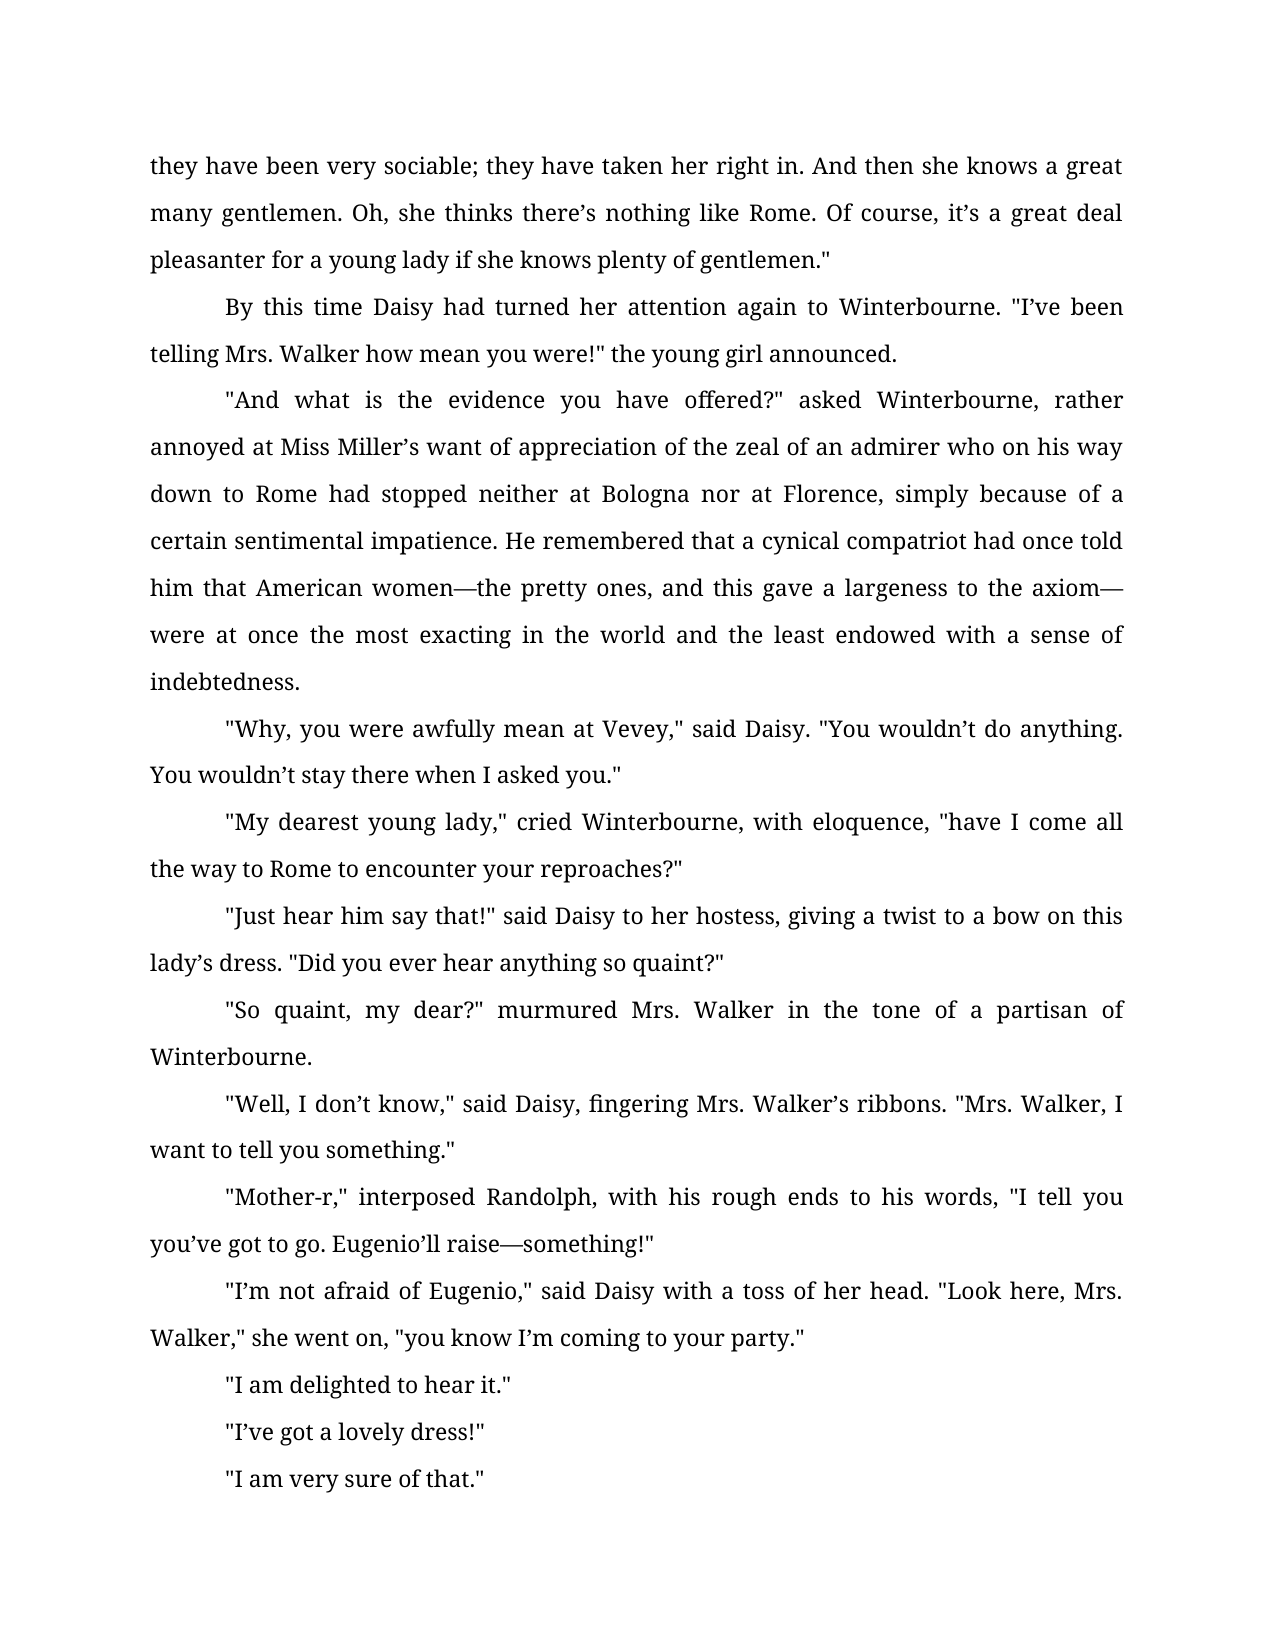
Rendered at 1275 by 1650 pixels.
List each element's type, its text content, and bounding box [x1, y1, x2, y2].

text "I am very sure of that." [150, 1462, 1125, 1494]
text "Mother-r," interposed Randolph, with his rough ends to his words, "I tell you you’ve got to go. Eugenio’ll raise—something!" [150, 1181, 1125, 1259]
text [150, 150, 1125, 275]
text "Just hear him say that!" said Daisy to her hostess, giving a twist to a bow on this lady’s dress. "Did you ever hear anything so quaint?" [150, 900, 1125, 978]
text "I’ve got a lovely dress!" [150, 1416, 1125, 1447]
text "So quaint, my dear?" murmured Mrs. Walker in the tone of a partisan of Winterbourne. [150, 994, 1125, 1072]
text "My dearest young lady," cried Winterbourne, with eloquence, "have I come all the way to Rome to encounter your reproaches?" [150, 806, 1125, 884]
text "I am delighted to hear it." [150, 1369, 1125, 1400]
text "And what is the evidence you have offered?" asked Winterbourne, rather annoyed at Miss Miller’s want of appreciation of the zeal of an admirer who on his way down to Rome had stopped neither at Bologna nor at Florence, simply because of a certain sentimental impatience. He remembered that a cynical compatriot had once told him that American women—the pretty ones, and this gave a largeness to the axiom—were at once the most exacting in the world and the least endowed with a sense of indebtedness. [150, 384, 1125, 697]
text "I’m not afraid of Eugenio," said Daisy with a toss of her head. "Look here, Mrs. Walker," she went on, "you know I’m coming to your party." [150, 1275, 1125, 1353]
text "Why, you were awfully mean at Vevey," said Daisy. "You wouldn’t do anything. You wouldn’t stay there when I asked you." [150, 712, 1125, 791]
text By this time Daisy had turned her attention again to Winterbourne. "I’ve been telling Mrs. Walker how mean you were!" the young girl announced. [150, 291, 1125, 369]
text "Well, I don’t know," said Daisy, fingering Mrs. Walker’s ribbons. "Mrs. Walker, I want to tell you something." [150, 1087, 1125, 1166]
